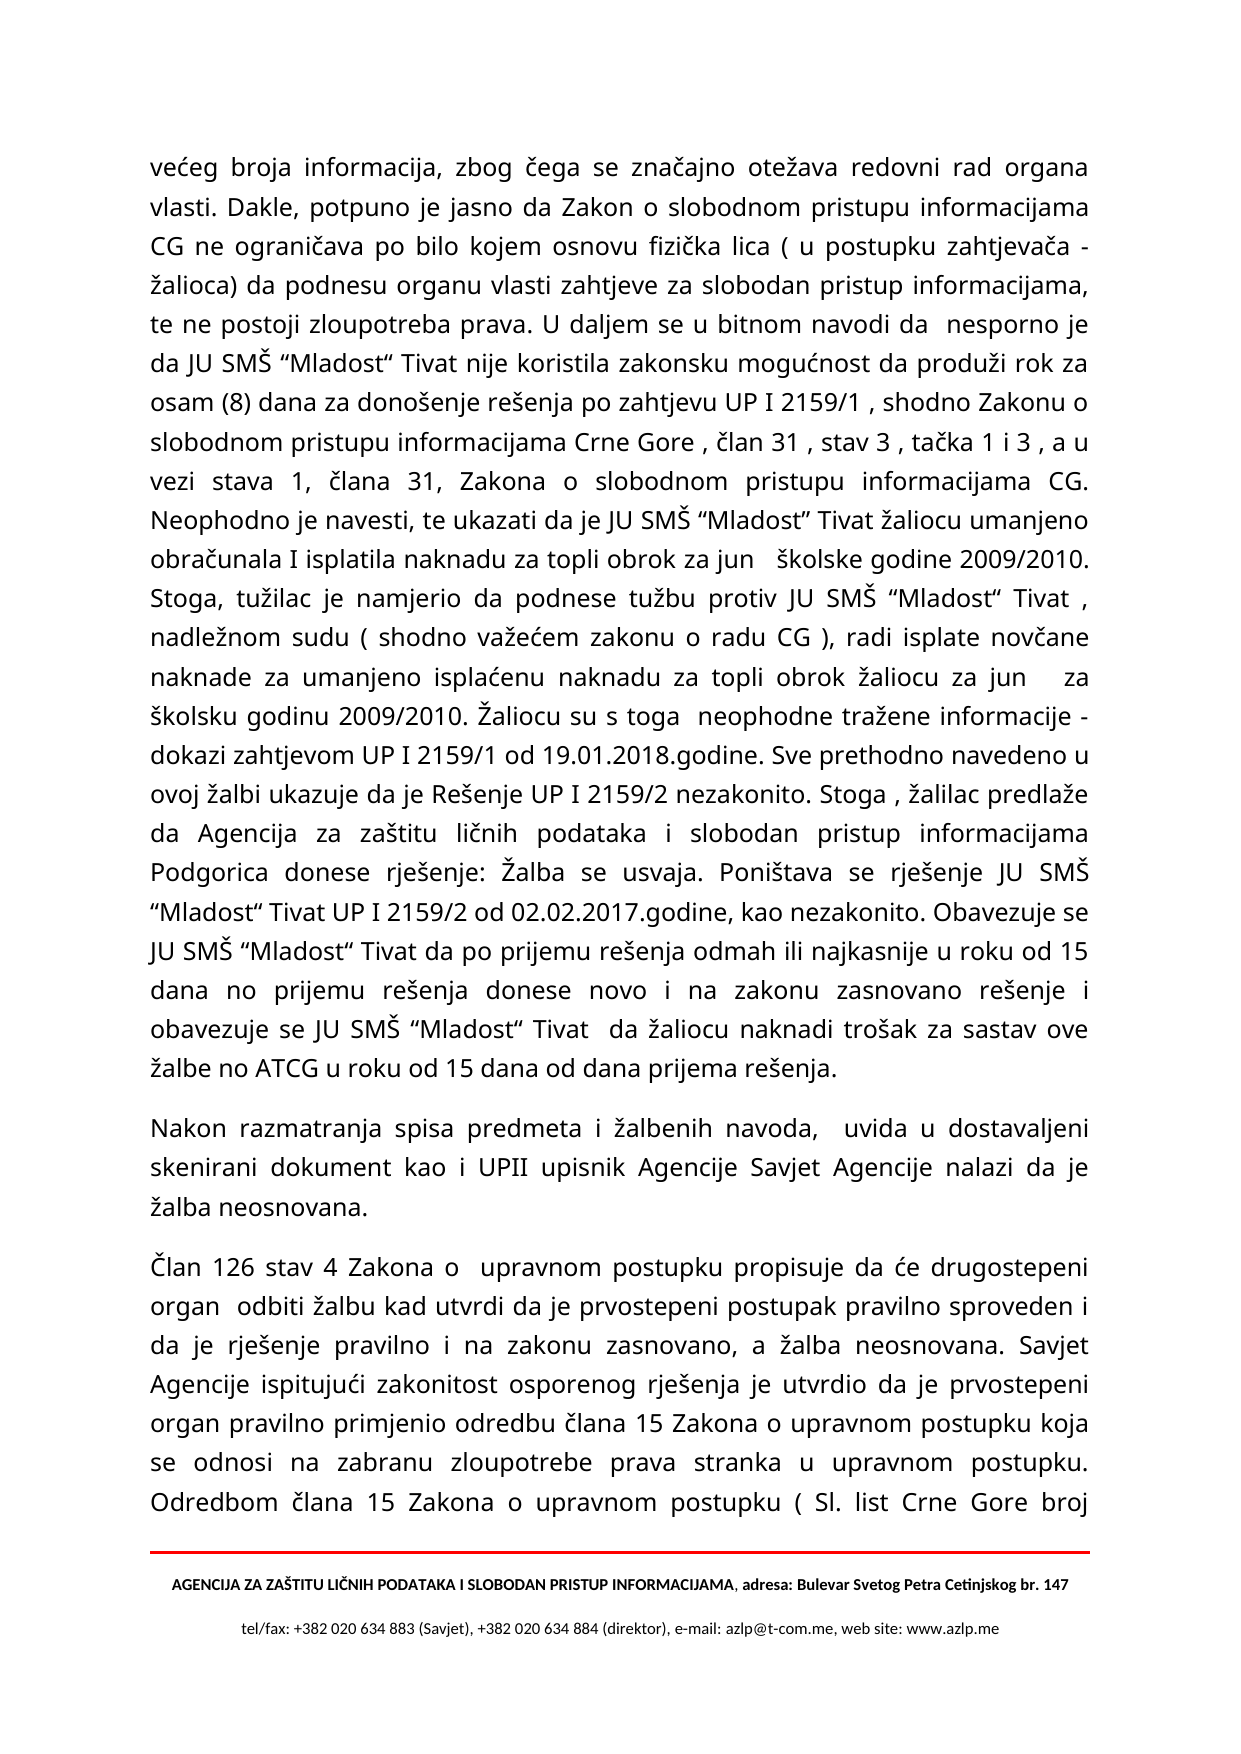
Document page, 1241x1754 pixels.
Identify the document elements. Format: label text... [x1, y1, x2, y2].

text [150, 150, 1090, 1085]
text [150, 1249, 1090, 1518]
text Nakon razmatranja spisa predmeta i žalbenih navoda, uvida u dostavaljeni skenirani dokument kao i UPII upisnik Agencije Savjet Agencije nalazi da je žalba neosnovana. [150, 1111, 1090, 1223]
